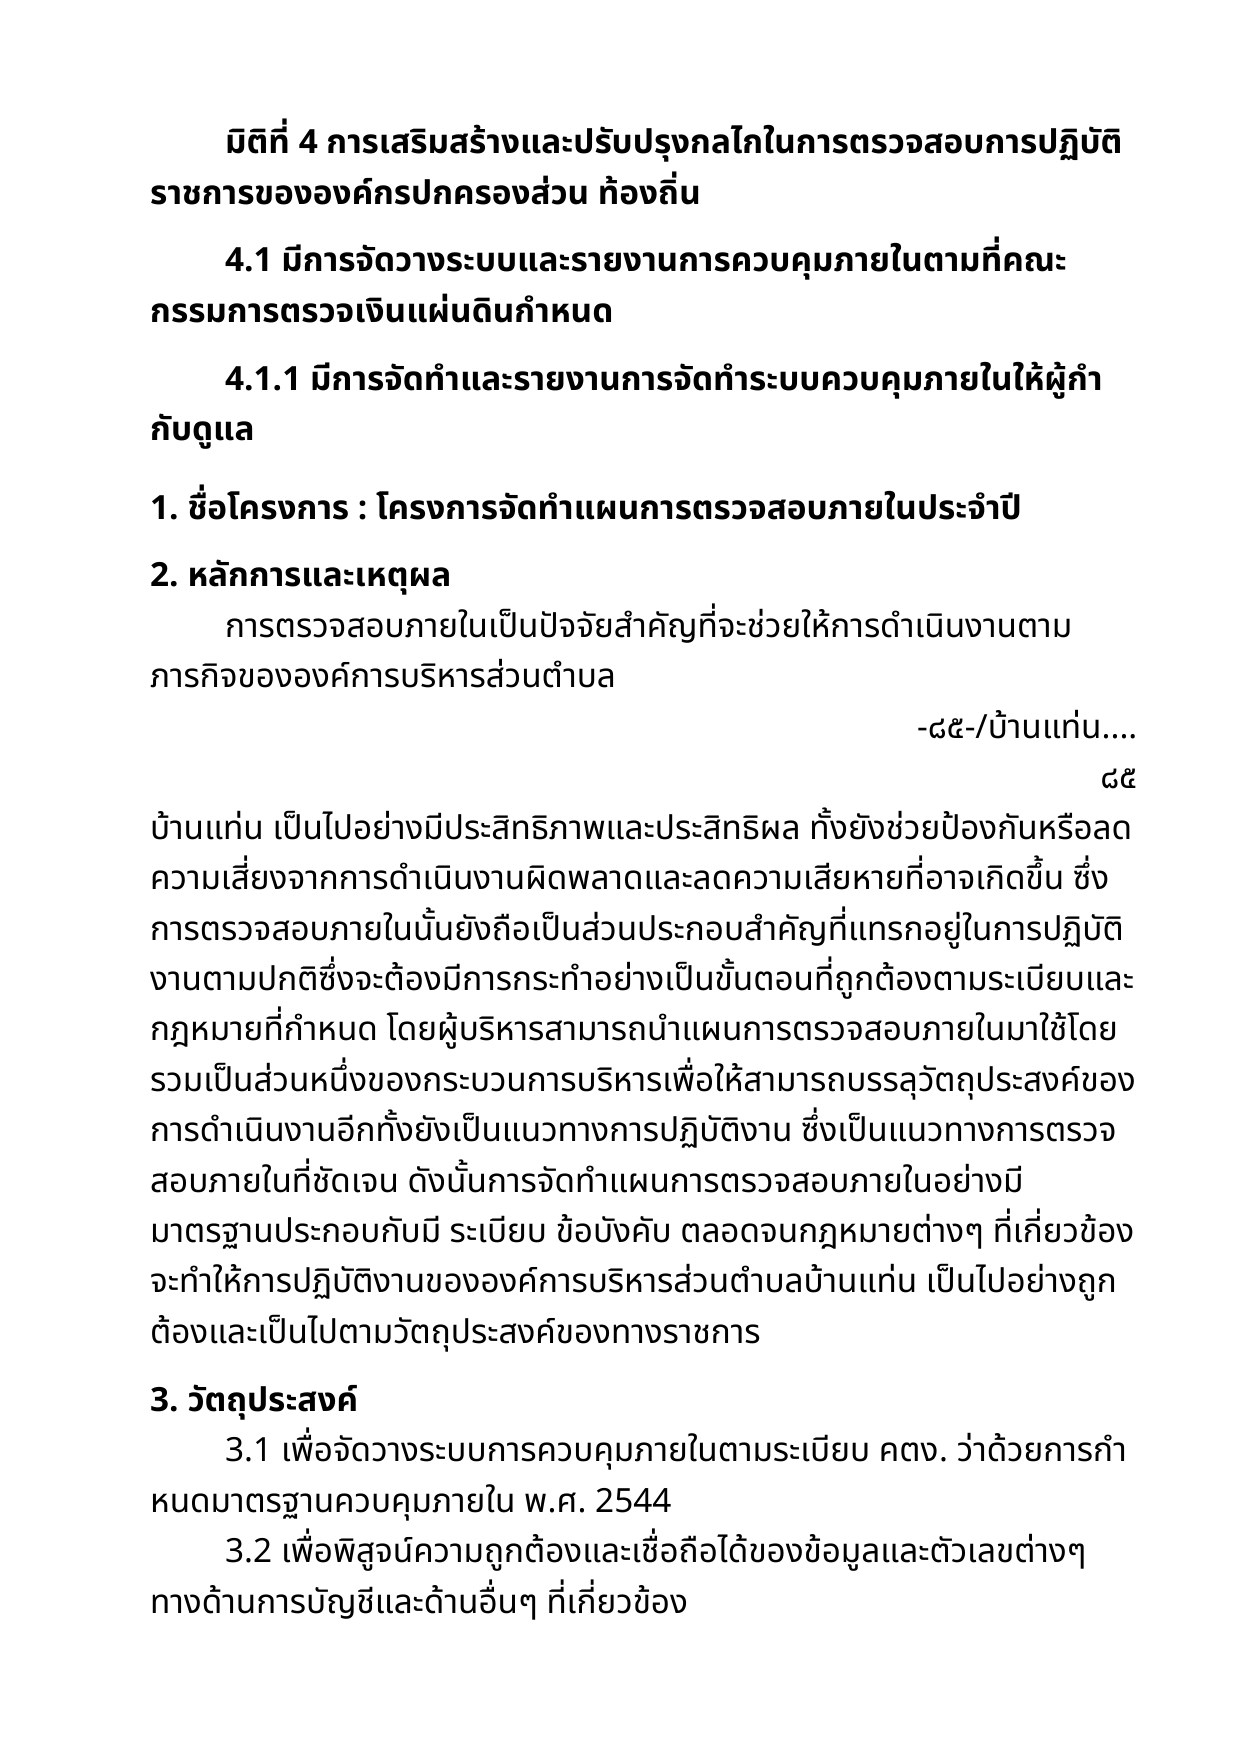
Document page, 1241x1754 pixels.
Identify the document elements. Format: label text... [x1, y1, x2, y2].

list 4.1 มีการจัดวางระบบและรายงานการควบคุมภายในตามที่คณะกรรมการตรวจเงินแผ่นดินกําหนด [150, 236, 1137, 337]
list 3.2 เพื่อพิสูจน์ความถูกต้องและเชื่อถือได้ของข้อมูลและตัวเลขต่างๆ ทางด้านการบัญชีและด้านอื่นๆ ที่เกี่ยวข้อง [150, 1527, 1137, 1628]
list บ้านแท่น เป็นไปอย่างมีประสิทธิภาพและประสิทธิผล ทั้งยังช่วยป้องกันหรือลดความเสี่ยงจากการดําเนินงานผิดพลาดและลดความเสียหายที่อาจเกิดขึ้น ซึ่งการตรวจสอบภายในนั้นยังถือเป็นส่วนประกอบสําคัญที่แทรกอยู่ในการปฏิบัติงานตามปกติซึ่งจะต้องมีการกระทําอย่างเป็นขั้นตอนที่ถูกต้องตามระเบียบและกฎหมายที่กําหนด โดยผู้บริหารสามารถนําแผนการตรวจสอบภายในมาใช้โดยรวมเป็นส่วนหนึ่งของกระบวนการบริหารเพื่อให้สามารถบรรลุวัตถุประสงค์ของการดําเนินงานอีกทั้งยังเป็นแนวทางการปฏิบัติงาน ซึ่งเป็นแนวทางการตรวจสอบภายในที่ชัดเจน ดังนั้นการจัดทําแผนการตรวจสอบภายในอย่างมีมาตรฐานประกอบกับมี ระเบียบ ข้อบังคับ ตลอดจนกฎหมายต่างๆ ที่เกี่ยวข้องจะทําให้การปฏิบัติงานขององค์การบริหารส่วนตําบลบ้านแท่น เป็นไปอย่างถูกต้องและเป็นไปตามวัตถุประสงค์ของทางราชการ [150, 804, 1137, 1358]
list 1. ชื่อโครงการ : โครงการจัดทําแผนการตรวจสอบภายในประจําปี [150, 483, 1137, 534]
list 3. วัตถุประสงค์ [150, 1375, 1137, 1426]
list มิติที่ 4 การเสริมสร้างและปรับปรุงกลไกในการตรวจสอบการปฏิบัติราชการขององค์กรปกครองส่วน ท้องถิ่น [150, 118, 1137, 219]
list 4.1.1 มีการจัดทําและรายงานการจัดทําระบบควบคุมภายในให้ผู้กํากับดูแล [150, 354, 1137, 455]
list 3.1 เพื่อจัดวางระบบการควบคุมภายในตามระเบียบ คตง. ว่าด้วยการกําหนดมาตรฐานควบคุมภายใน พ.ศ. 2544 [150, 1426, 1137, 1527]
list -๘๕-/บ้านแท่น.... [150, 703, 1137, 753]
list 2. หลักการและเหตุผล [150, 551, 1137, 602]
list ๘๕ [150, 753, 1137, 804]
list การตรวจสอบภายในเป็นปัจจัยสําคัญที่จะช่วยให้การดําเนินงานตามภารกิจขององค์การบริหารส่วนตําบล [150, 602, 1137, 703]
